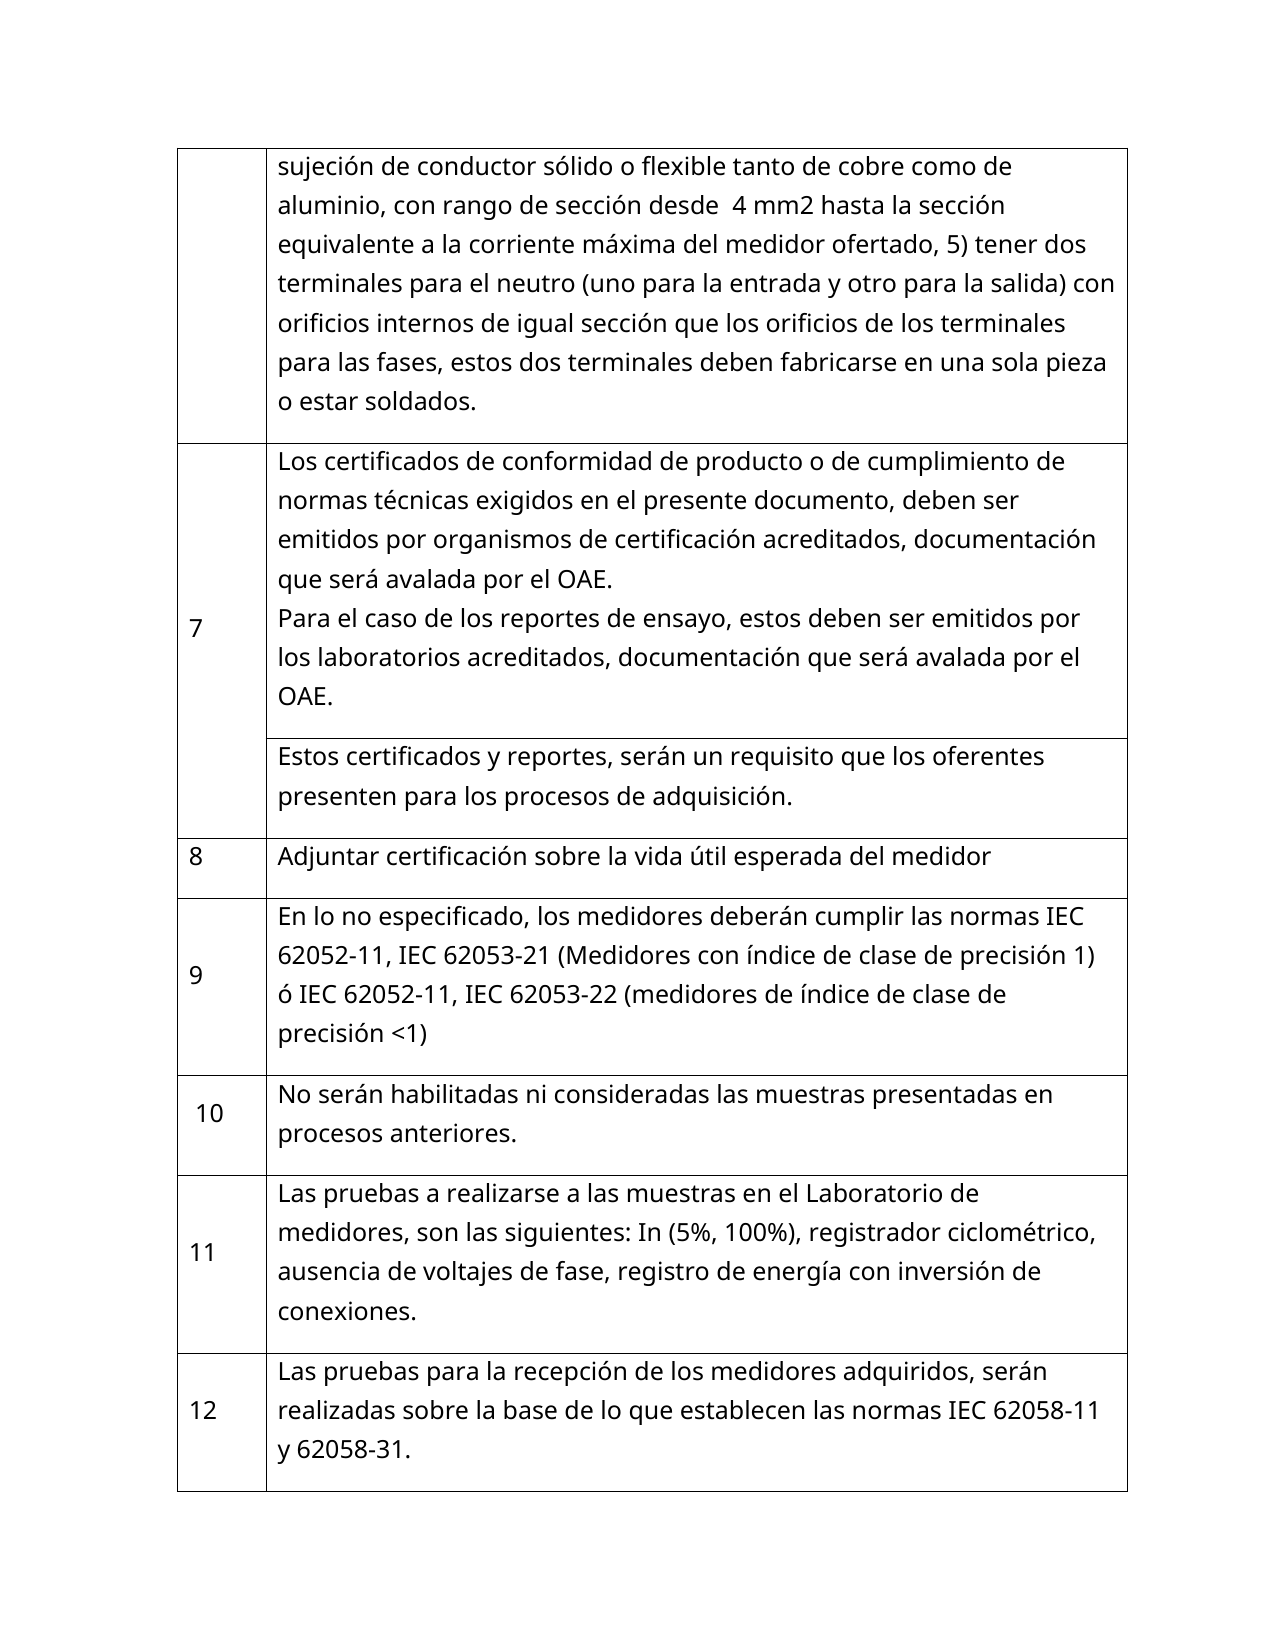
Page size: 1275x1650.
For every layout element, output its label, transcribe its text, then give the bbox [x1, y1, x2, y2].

table_cell No serán habilitadas ni consideradas las muestras presentadas en procesos anteriores. [267, 1076, 1127, 1175]
table_cell 11 [178, 1176, 266, 1352]
table_cell Las pruebas a realizarse a las muestras en el Laboratorio de medidores, son las siguientes: In (5%, 100%), registrador ciclométrico, ausencia de voltajes de fase, registro de energía con inversión de conexiones. [267, 1176, 1127, 1352]
table_cell Las pruebas para la recepción de los medidores adquiridos, serán realizadas sobre la base de lo que establecen las normas IEC 62058-11 y 62058-31. [267, 1354, 1127, 1491]
table_cell Adjuntar certificación sobre la vida útil esperada del medidor [267, 839, 1127, 898]
table_cell 7 [178, 444, 266, 837]
table_cell 12 [178, 1354, 266, 1491]
table_cell 10 [178, 1076, 266, 1175]
table_cell 9 [178, 899, 266, 1075]
table_cell Estos certificados y reportes, serán un requisito que los oferentes presenten para los procesos de adquisición. [267, 739, 1127, 837]
table_cell En lo no especificado, los medidores deberán cumplir las normas IEC 62052-11, IEC 62053-21 (Medidores con índice de clase de precisión 1) ó IEC 62052-11, IEC 62053-22 (medidores de índice de clase de precisión <1) [267, 899, 1127, 1075]
table_cell 6 [178, 149, 266, 443]
table_cell 8 [178, 839, 266, 898]
table_cell Los certificados de conformidad de producto o de cumplimiento de normas técnicas exigidos en el presente documento, deben ser emitidos por organismos de certificación acreditados, documentación que será avalada por el OAE. Para el caso de los reportes de ensayo, estos deben ser emitidos por los laboratorios acreditados, documentación que será avalada por el OAE. [267, 444, 1127, 738]
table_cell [267, 149, 1127, 443]
